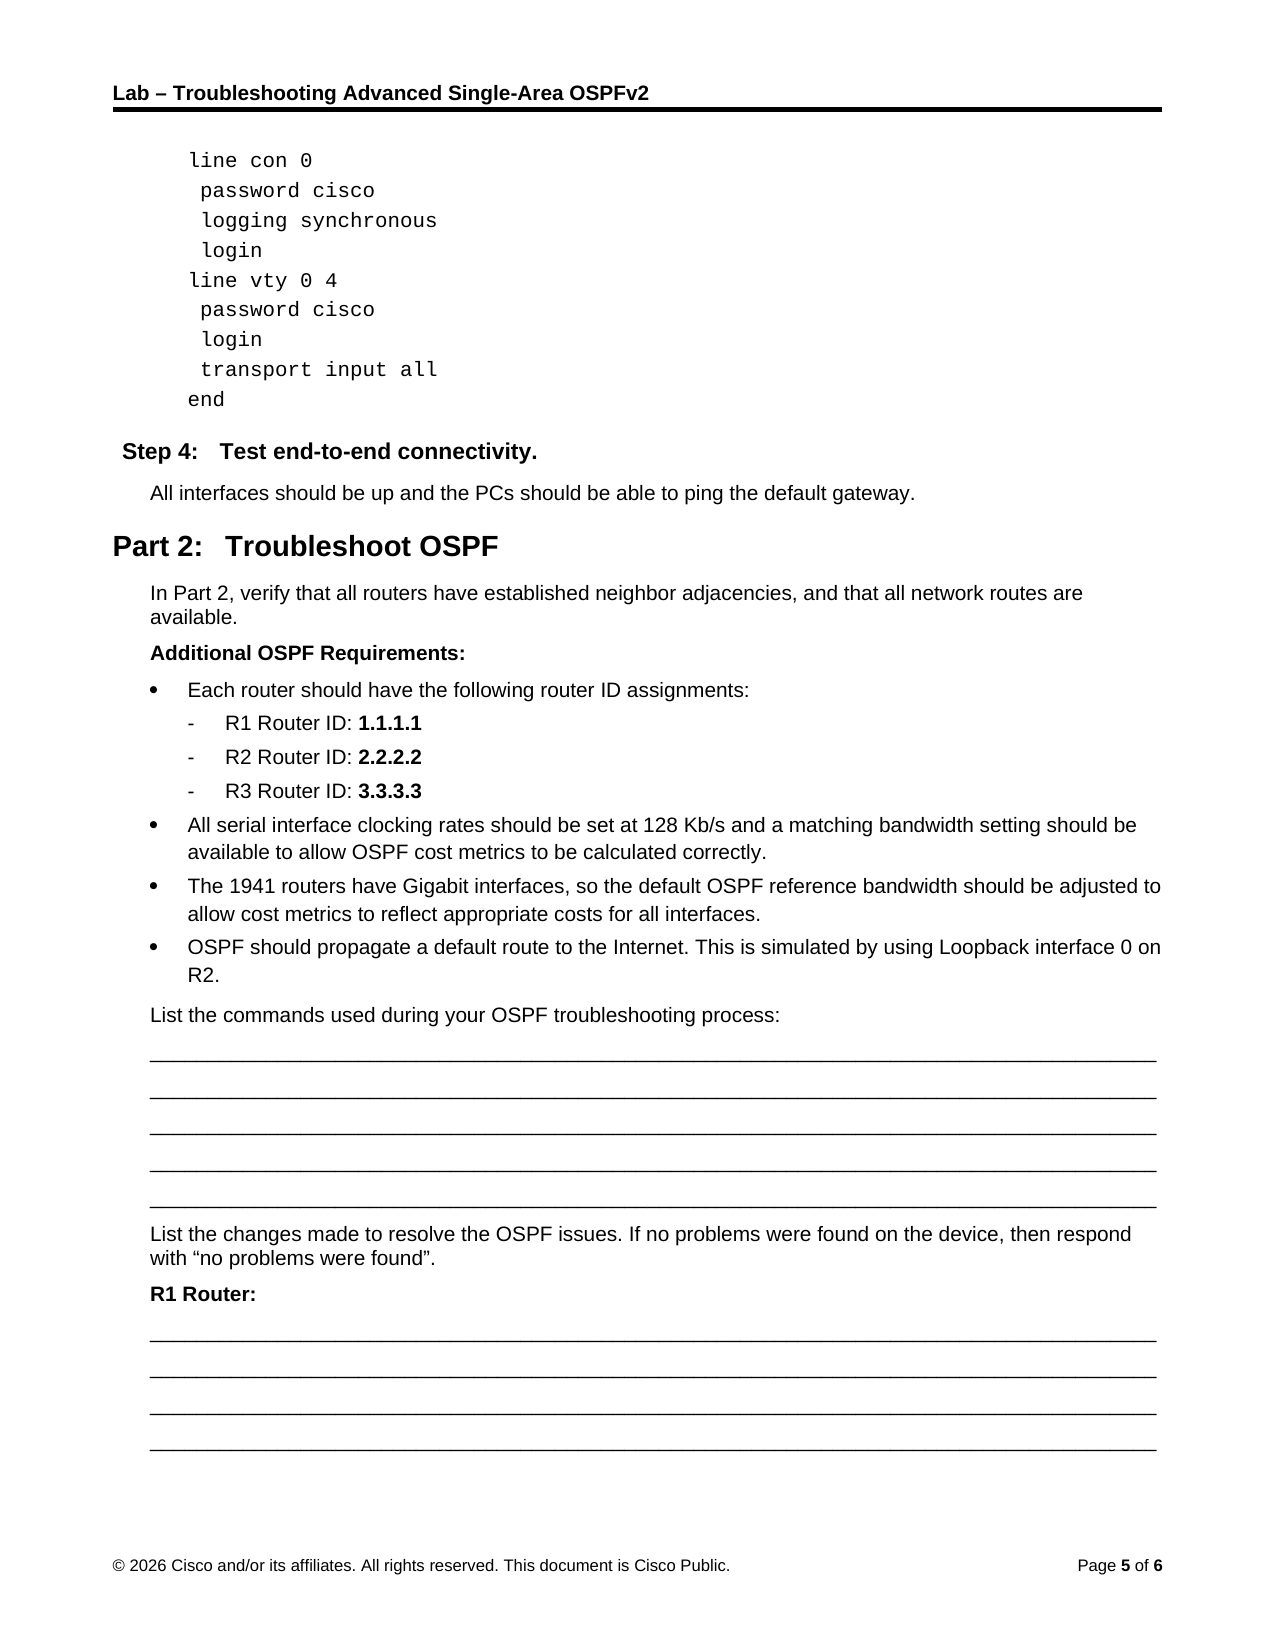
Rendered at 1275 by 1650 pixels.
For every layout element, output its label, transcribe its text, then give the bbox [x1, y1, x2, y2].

text _______________________________________________________________________________________ [150, 1112, 1162, 1136]
text Test end-to-end connectivity. [122, 438, 1162, 464]
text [150, 1428, 1162, 1452]
text end [187, 389, 1162, 413]
text login [187, 329, 1162, 353]
text List the changes made to resolve the OSPF issues. If no problems were found on the device, then respond with “no problems were found”. [150, 1222, 1162, 1269]
text In Part 2, verify that all routers have established neighbor adjacencies, and that all network routes are available. [150, 581, 1162, 628]
text OSPF should propagate a default route to the Internet. This is simulated by using Loopback interface 0 on R2. [150, 935, 1162, 987]
text R1 Router: [150, 1282, 1162, 1306]
text Each router should have the following router ID assignments: [150, 677, 1162, 701]
text _______________________________________________________________________________________ [150, 1149, 1162, 1173]
text List the commands used during your OSPF troubleshooting process: [150, 1003, 1162, 1027]
text logging synchronous [187, 210, 1162, 233]
text transport input all [187, 359, 1162, 383]
text All interfaces should be up and the PCs should be able to ping the default gateway. [150, 481, 1162, 504]
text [150, 1391, 1162, 1415]
text _______________________________________________________________________________________ [150, 1355, 1162, 1379]
text line vty 0 4 [187, 269, 1162, 293]
text password cisco [187, 180, 1162, 203]
text All serial interface clocking rates should be set at 128 Kb/s and a matching bandwidth setting should be available to allow OSPF cost metrics to be calculated correctly. [150, 812, 1162, 864]
text R1 Router ID: 1.1.1.1 [187, 711, 1162, 735]
text The 1941 routers have Gigabit interfaces, so the default OSPF reference bandwidth should be adjusted to allow cost metrics to reflect appropriate costs for all interfaces. [150, 874, 1162, 925]
text R2 Router ID: 2.2.2.2 [187, 745, 1162, 769]
text _______________________________________________________________________________________ [150, 1039, 1162, 1063]
text login [187, 240, 1162, 263]
text R3 Router ID: 3.3.3.3 [187, 779, 1162, 803]
text line con 0 [187, 150, 1162, 174]
text Additional OSPF Requirements: [150, 641, 1162, 665]
text password cisco [187, 299, 1162, 323]
text _______________________________________________________________________________________ [150, 1318, 1162, 1342]
text Troubleshoot OSPF [112, 529, 1162, 563]
text _______________________________________________________________________________________ [150, 1185, 1162, 1209]
text _______________________________________________________________________________________ [150, 1076, 1162, 1100]
